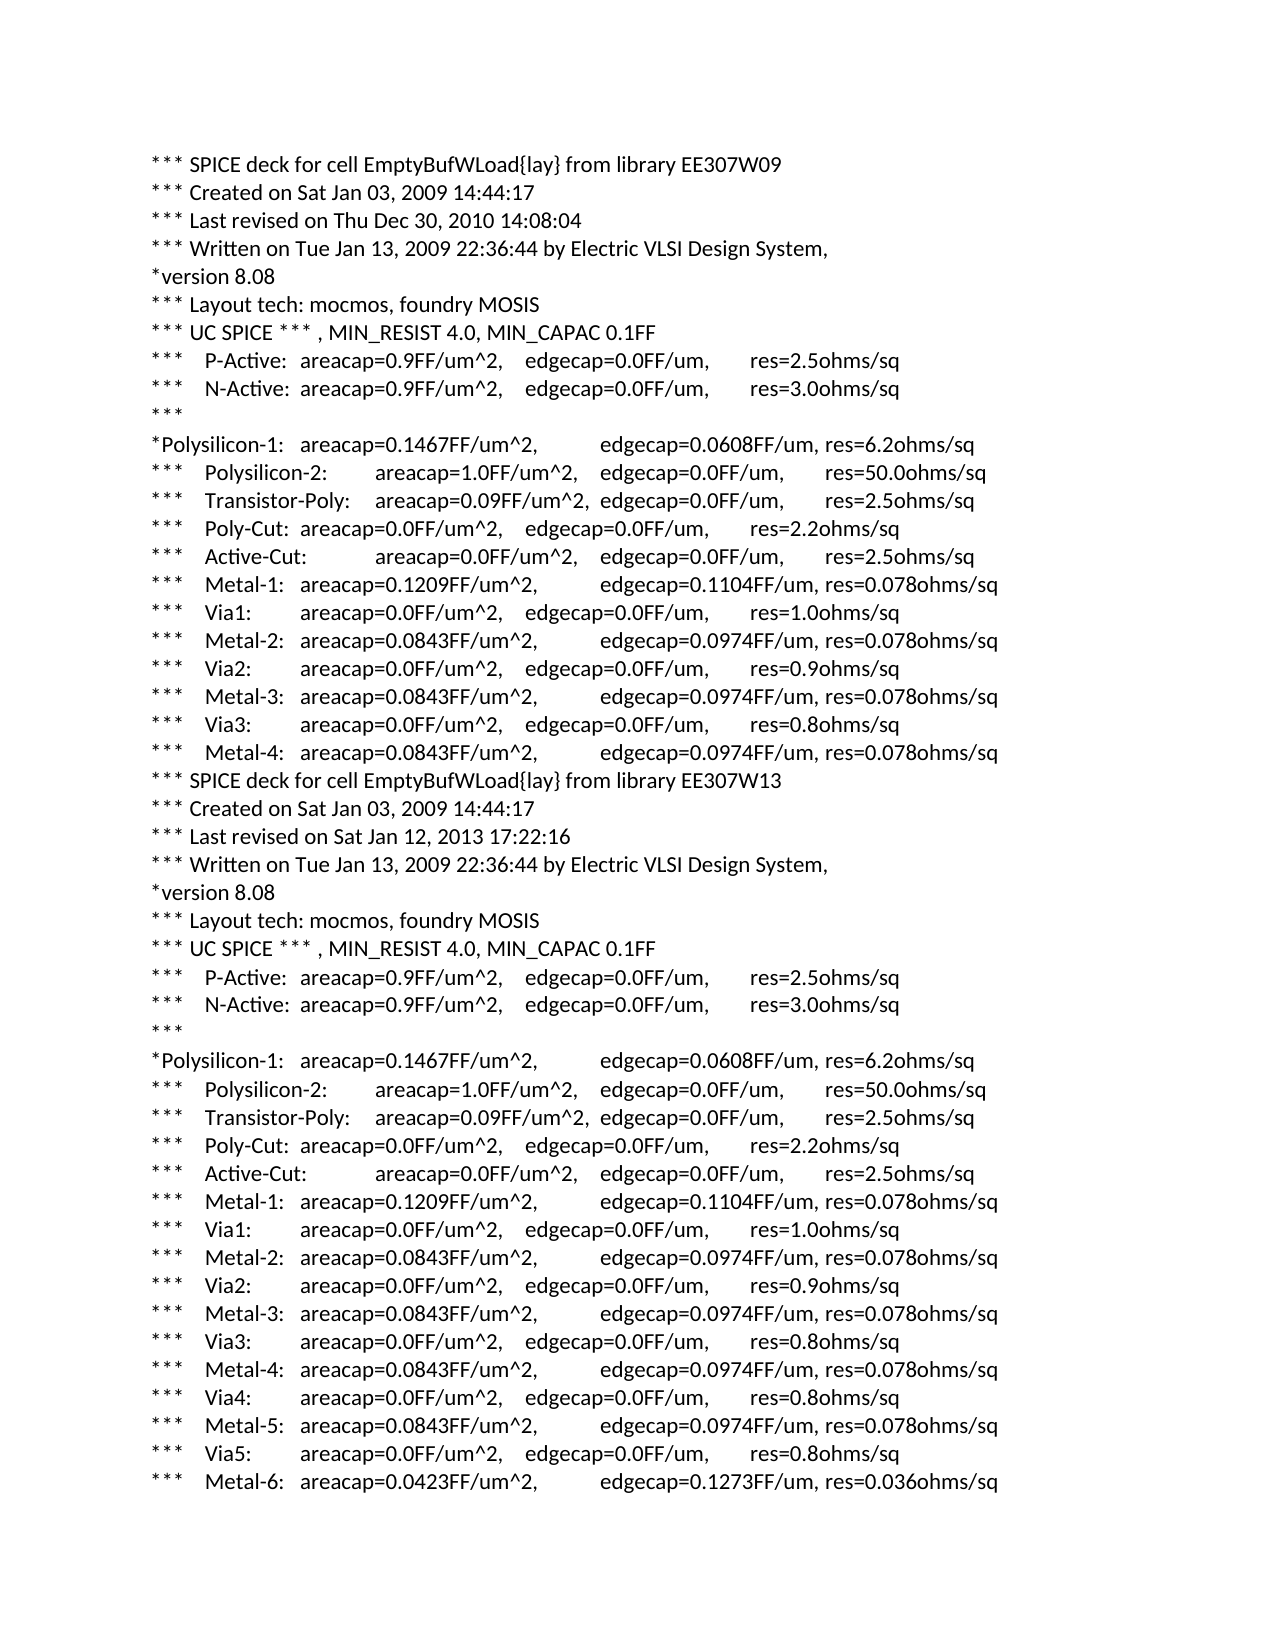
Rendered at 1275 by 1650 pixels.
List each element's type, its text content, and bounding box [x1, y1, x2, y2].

text *** Last revised on Sat Jan 12, 2013 17:22:16 [150, 822, 1125, 851]
text *** N-Active: areacap=0.9FF/um^2, edgecap=0.0FF/um, res=3.0ohms/sq [150, 991, 1125, 1019]
text *version 8.08 [150, 878, 1125, 907]
text *** P-Active: areacap=0.9FF/um^2, edgecap=0.0FF/um, res=2.5ohms/sq [150, 963, 1125, 991]
text *** Written on Tue Jan 13, 2009 22:36:44 by Electric VLSI Design System, [150, 851, 1125, 878]
text *** Metal-3: areacap=0.0843FF/um^2, edgecap=0.0974FF/um, res=0.078ohms/sq [150, 682, 1125, 710]
text *Polysilicon-1: areacap=0.1467FF/um^2, edgecap=0.0608FF/um, res=6.2ohms/sq [150, 1047, 1125, 1075]
text *** Active-Cut: areacap=0.0FF/um^2, edgecap=0.0FF/um, res=2.5ohms/sq [150, 542, 1125, 570]
text *** Metal-1: areacap=0.1209FF/um^2, edgecap=0.1104FF/um, res=0.078ohms/sq [150, 1187, 1125, 1215]
text *** Last revised on Thu Dec 30, 2010 14:08:04 [150, 206, 1125, 234]
text *** Polysilicon-2: areacap=1.0FF/um^2, edgecap=0.0FF/um, res=50.0ohms/sq [150, 458, 1125, 486]
text *** Metal-2: areacap=0.0843FF/um^2, edgecap=0.0974FF/um, res=0.078ohms/sq [150, 1243, 1125, 1271]
text *** SPICE deck for cell EmptyBufWLoad{lay} from library EE307W09 [150, 150, 1125, 178]
text *** Via2: areacap=0.0FF/um^2, edgecap=0.0FF/um, res=0.9ohms/sq [150, 654, 1125, 682]
text *** Created on Sat Jan 03, 2009 14:44:17 [150, 794, 1125, 822]
text *** Via3: areacap=0.0FF/um^2, edgecap=0.0FF/um, res=0.8ohms/sq [150, 1327, 1125, 1355]
text *** Via4: areacap=0.0FF/um^2, edgecap=0.0FF/um, res=0.8ohms/sq [150, 1383, 1125, 1411]
text *** Via1: areacap=0.0FF/um^2, edgecap=0.0FF/um, res=1.0ohms/sq [150, 1215, 1125, 1243]
text *** Metal-6: areacap=0.0423FF/um^2, edgecap=0.1273FF/um, res=0.036ohms/sq [150, 1467, 1125, 1495]
text *** Transistor-Poly: areacap=0.09FF/um^2, edgecap=0.0FF/um, res=2.5ohms/sq [150, 486, 1125, 514]
text *** Layout tech: mocmos, foundry MOSIS [150, 290, 1125, 318]
text *** [150, 1019, 1125, 1047]
text *** UC SPICE *** , MIN_RESIST 4.0, MIN_CAPAC 0.1FF [150, 318, 1125, 346]
text *** UC SPICE *** , MIN_RESIST 4.0, MIN_CAPAC 0.1FF [150, 934, 1125, 963]
text *** Metal-4: areacap=0.0843FF/um^2, edgecap=0.0974FF/um, res=0.078ohms/sq [150, 738, 1125, 766]
text *version 8.08 [150, 262, 1125, 290]
text *** Metal-3: areacap=0.0843FF/um^2, edgecap=0.0974FF/um, res=0.078ohms/sq [150, 1299, 1125, 1327]
text *** Via2: areacap=0.0FF/um^2, edgecap=0.0FF/um, res=0.9ohms/sq [150, 1271, 1125, 1299]
text *** Via1: areacap=0.0FF/um^2, edgecap=0.0FF/um, res=1.0ohms/sq [150, 598, 1125, 626]
text *** Via5: areacap=0.0FF/um^2, edgecap=0.0FF/um, res=0.8ohms/sq [150, 1439, 1125, 1467]
text *** Metal-5: areacap=0.0843FF/um^2, edgecap=0.0974FF/um, res=0.078ohms/sq [150, 1411, 1125, 1439]
text *** [150, 402, 1125, 430]
text *** Layout tech: mocmos, foundry MOSIS [150, 907, 1125, 934]
text *** P-Active: areacap=0.9FF/um^2, edgecap=0.0FF/um, res=2.5ohms/sq [150, 346, 1125, 374]
text *** Written on Tue Jan 13, 2009 22:36:44 by Electric VLSI Design System, [150, 234, 1125, 262]
text *** Via3: areacap=0.0FF/um^2, edgecap=0.0FF/um, res=0.8ohms/sq [150, 710, 1125, 738]
text *** Transistor-Poly: areacap=0.09FF/um^2, edgecap=0.0FF/um, res=2.5ohms/sq [150, 1103, 1125, 1131]
text *** Poly-Cut: areacap=0.0FF/um^2, edgecap=0.0FF/um, res=2.2ohms/sq [150, 514, 1125, 542]
text *** Polysilicon-2: areacap=1.0FF/um^2, edgecap=0.0FF/um, res=50.0ohms/sq [150, 1075, 1125, 1103]
text *** Active-Cut: areacap=0.0FF/um^2, edgecap=0.0FF/um, res=2.5ohms/sq [150, 1159, 1125, 1187]
text *** SPICE deck for cell EmptyBufWLoad{lay} from library EE307W13 [150, 766, 1125, 794]
text *Polysilicon-1: areacap=0.1467FF/um^2, edgecap=0.0608FF/um, res=6.2ohms/sq [150, 430, 1125, 458]
text *** Metal-2: areacap=0.0843FF/um^2, edgecap=0.0974FF/um, res=0.078ohms/sq [150, 626, 1125, 654]
text *** Metal-4: areacap=0.0843FF/um^2, edgecap=0.0974FF/um, res=0.078ohms/sq [150, 1355, 1125, 1383]
text *** Created on Sat Jan 03, 2009 14:44:17 [150, 178, 1125, 206]
text *** Poly-Cut: areacap=0.0FF/um^2, edgecap=0.0FF/um, res=2.2ohms/sq [150, 1131, 1125, 1159]
text *** Metal-1: areacap=0.1209FF/um^2, edgecap=0.1104FF/um, res=0.078ohms/sq [150, 570, 1125, 598]
text *** N-Active: areacap=0.9FF/um^2, edgecap=0.0FF/um, res=3.0ohms/sq [150, 374, 1125, 402]
